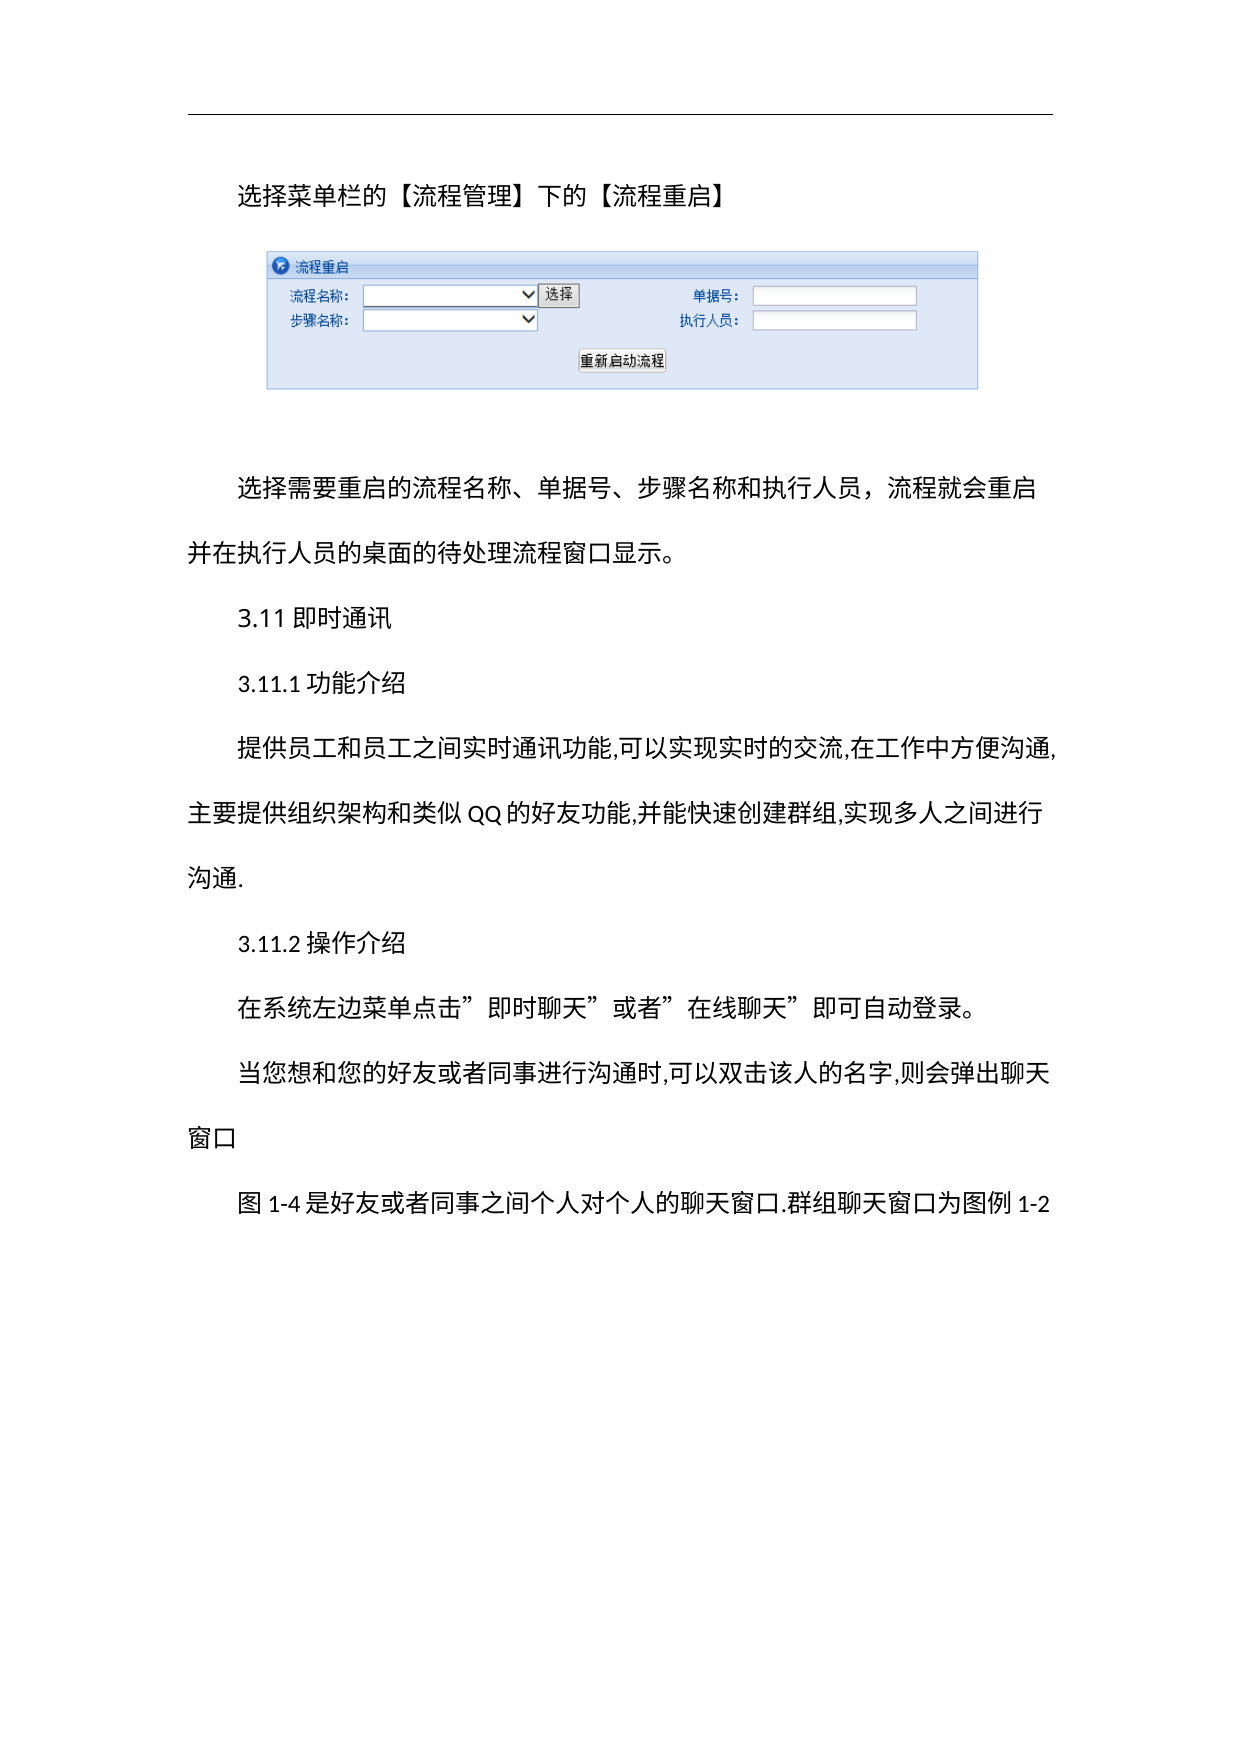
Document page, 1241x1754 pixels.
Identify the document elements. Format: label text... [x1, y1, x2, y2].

text 操作介绍 [237, 909, 1053, 974]
subtitle 3.11即时通讯 [187, 584, 1053, 649]
text 当您想和您的好友或者同事进行沟通时,可以双击该人的名字,则会弹出聊天窗口 [187, 1039, 1053, 1169]
text 在系统左边菜单点击”即时聊天”或者”在线聊天”即可自动登录。 [187, 974, 1053, 1039]
text 功能介绍 [237, 649, 1053, 714]
text 图1-4是好友或者同事之间个人对个人的聊天窗口.群组聊天窗口为图例1-2 [237, 1169, 1053, 1234]
text 提供员工和员工之间实时通讯功能,可以实现实时的交流,在工作中方便沟通,主要提供组织架构和类似QQ的好友功能,并能快速创建群组,实现多人之间进行沟通. [187, 714, 1053, 909]
text 选择菜单栏的【流程管理】下的【流程重启】 [237, 162, 1053, 227]
text 选择需要重启的流程名称、单据号、步骤名称和执行人员，流程就会重启并在执行人员的桌面的待处理流程窗口显示。 [187, 454, 1053, 584]
picture [237, 239, 1021, 442]
